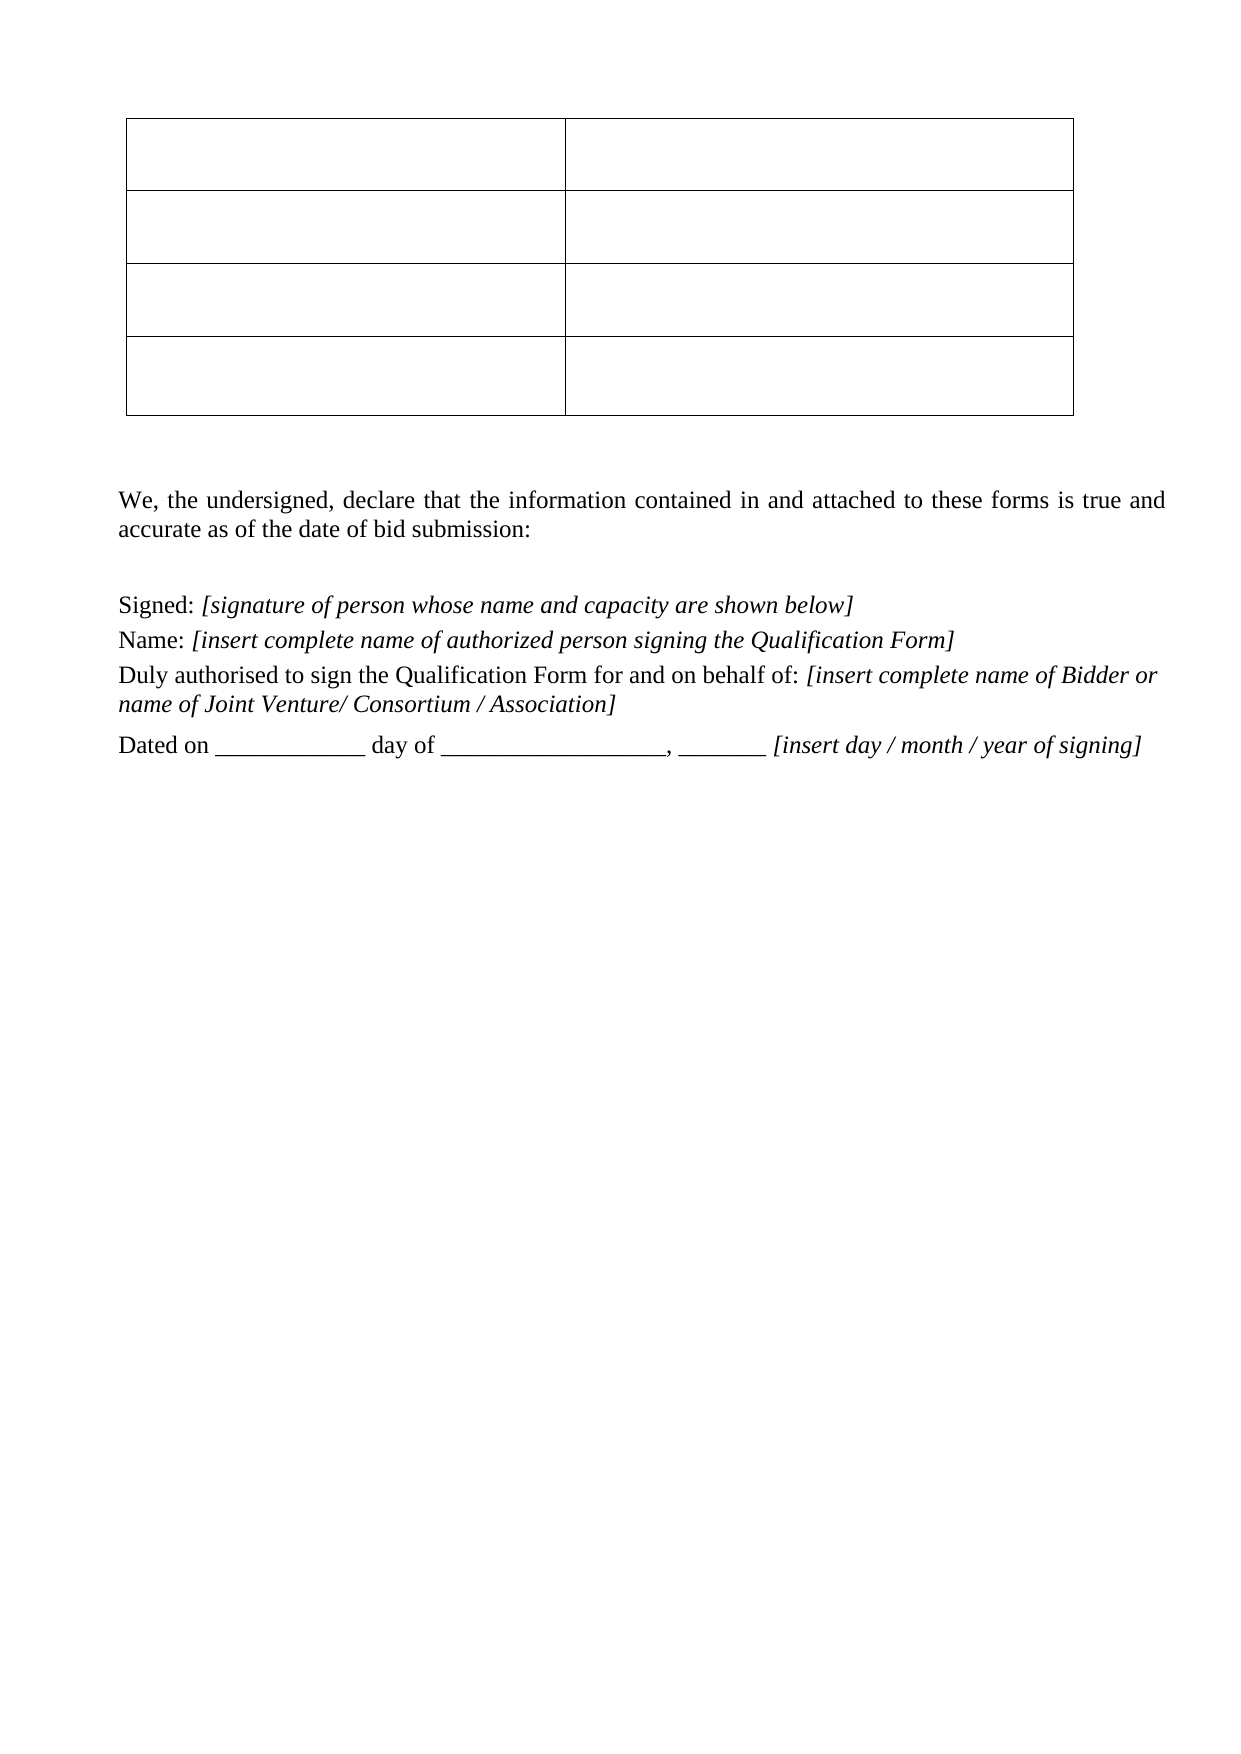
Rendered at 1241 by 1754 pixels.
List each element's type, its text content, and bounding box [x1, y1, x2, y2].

table_cell [566, 191, 1073, 263]
text Name: [insert complete name of authorized person signing the Qualification Form] [118, 626, 1166, 654]
text Duly authorised to sign the Qualification Form for and on behalf of: [insert complete name of Bidder or name of Joint Venture/ Consortium / Association] [118, 661, 1166, 718]
table_cell [127, 191, 565, 263]
table_header [566, 119, 1073, 190]
table_cell [127, 264, 565, 336]
table_cell [127, 337, 565, 414]
text Dated on ____________ day of __________________, _______ [insert day / month / year of signing] [118, 731, 1166, 759]
table_header [127, 119, 565, 190]
table_cell [566, 264, 1073, 336]
text Signed: [signature of person whose name and capacity are shown below] [118, 591, 1166, 619]
text We, the undersigned, declare that the information contained in and attached to these forms is true and accurate as of the date of bid submission: [118, 486, 1166, 543]
table_cell [566, 337, 1073, 414]
